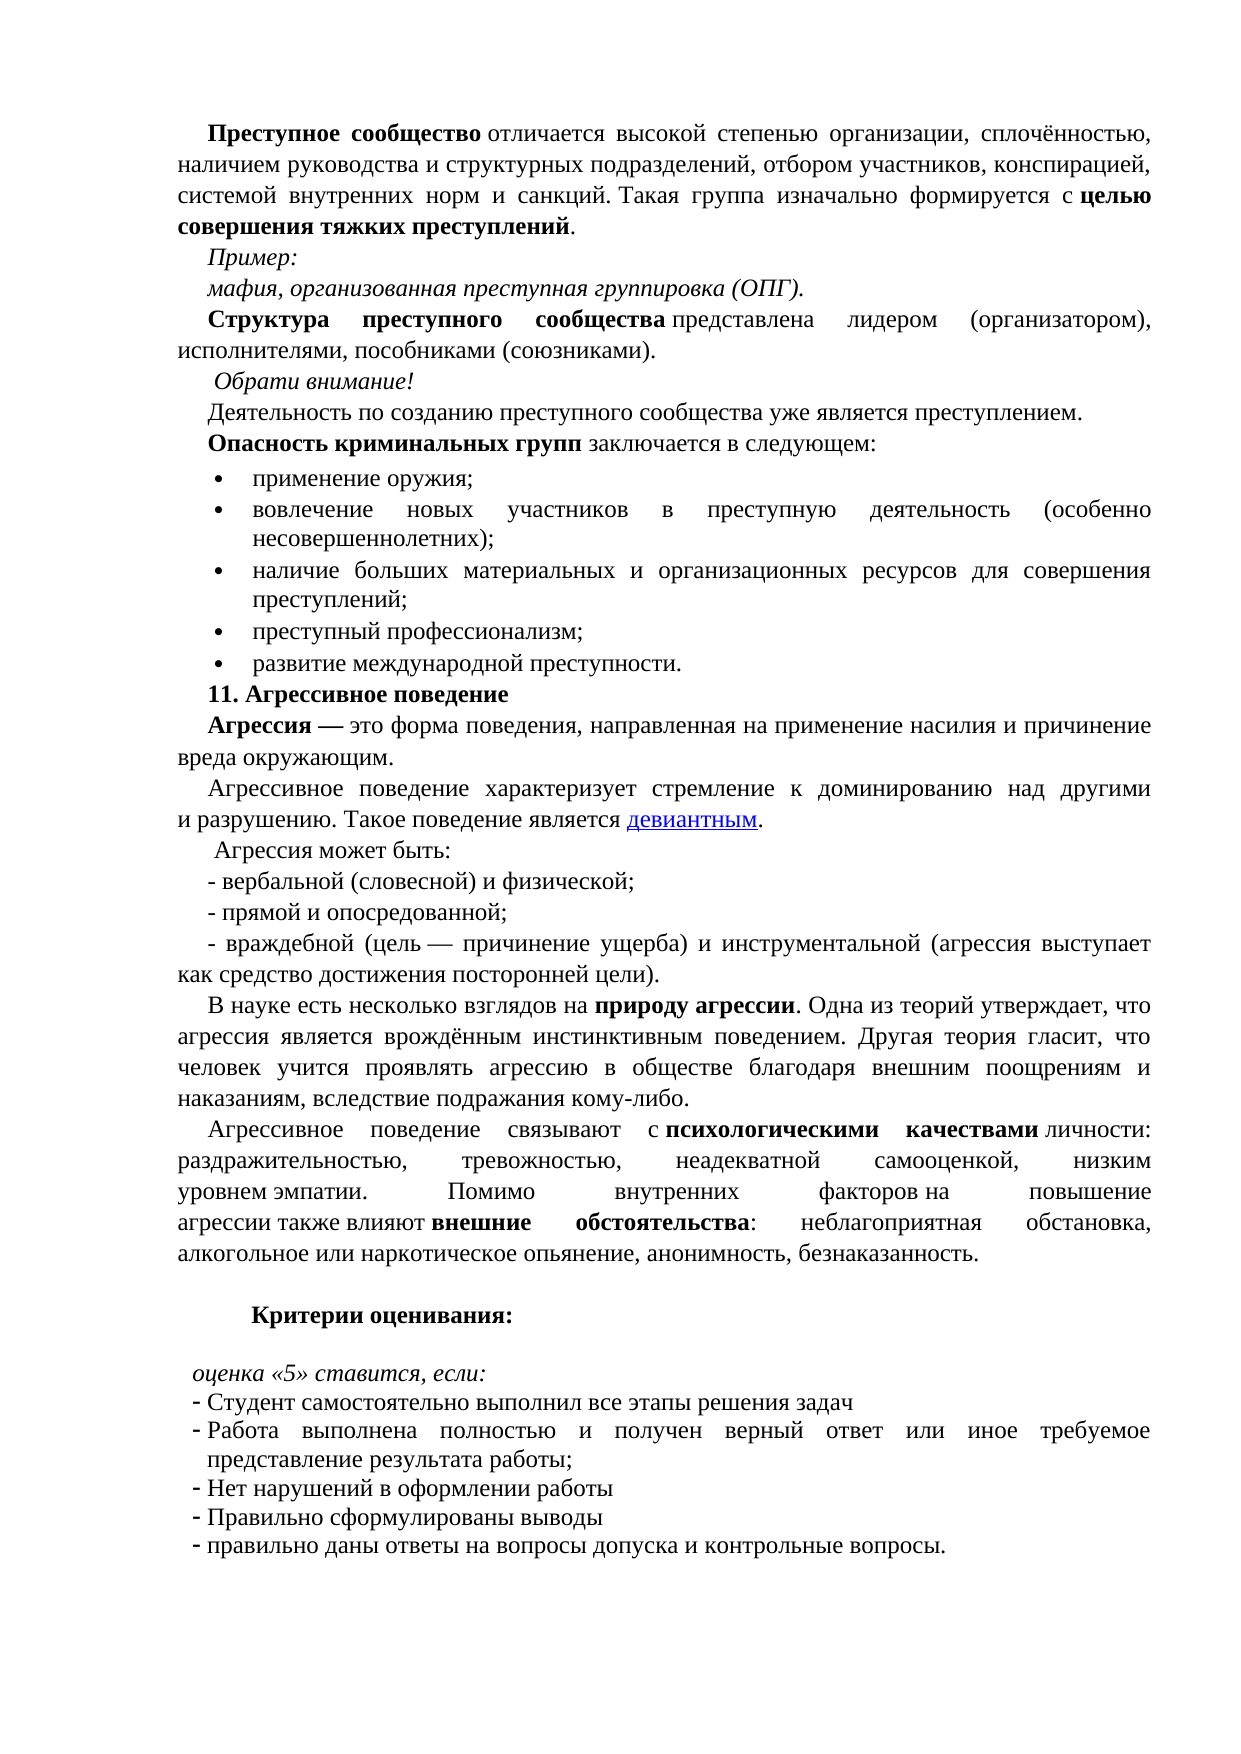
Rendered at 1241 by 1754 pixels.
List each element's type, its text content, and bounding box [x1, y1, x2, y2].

text - прямой и опосредованной; [177, 897, 1152, 926]
list применение оружия; [215, 463, 1152, 491]
list Студент самостоятельно выполнил все этапы решения задач [192, 1387, 1152, 1415]
list преступный профессионализм; [215, 616, 1152, 644]
text Агрессия может быть: [177, 835, 1152, 863]
text Опасность криминальных групп заключается в следующем: [177, 428, 1152, 457]
text Структура преступного сообщества представлена лидером (организатором), исполнителями, пособниками (союзниками). [177, 304, 1152, 364]
list наличие больших материальных и организационных ресурсов для совершения преступлений; [215, 555, 1152, 613]
list вовлечение новых участников в преступную деятельность (особенно несовершеннолетних); [215, 494, 1152, 552]
text Агрессивное поведение характеризует стремление к доминированию над другими и разрушению. Такое поведение является девиантным. [177, 773, 1152, 832]
text Обрати внимание! [177, 366, 1152, 395]
text В науке есть несколько взглядов на природу агрессии. Одна из теорий утверждает, что агрессия является врождённым инстинктивным поведением. Другая теория гласит, что человек учится проявлять агрессию в обществе благодаря внешним поощрениям и наказаниям, вследствие подражания кому-либо. [177, 990, 1152, 1112]
text Деятельность по созданию преступного сообщества уже является преступлением. [177, 397, 1152, 426]
list правильно даны ответы на вопросы допуска и контрольные вопросы. [192, 1530, 1152, 1559]
text Агрессия — это форма поведения, направленная на применение насилия и причинение вреда окружающим. [177, 711, 1152, 770]
text мафия, организованная преступная группировка (ОПГ). [177, 273, 1152, 302]
list Работа выполнена полностью и получен верный ответ или иное требуемое представление результата работы; [192, 1415, 1152, 1473]
text 11. Агрессивное поведение [177, 679, 1152, 708]
list Нет нарушений в оформлении работы [192, 1473, 1152, 1502]
list развитие международной преступности. [215, 648, 1152, 676]
list Правильно сформулированы выводы [192, 1502, 1152, 1530]
text Преступное сообщество отличается высокой степенью организации, сплочённостью, наличием руководства и структурных подразделений, отбором участников, конспирацией, системой внутренних норм и санкций. Такая группа изначально формируется с целью совершения тяжких преступлений. [177, 118, 1152, 240]
text Критерии оценивания: [177, 1300, 1152, 1329]
text Агрессивное поведение связывают с психологическими качествами личности: раздражительностью, тревожностью, неадекватной самооценкой, низким уровнем эмпатии. Помимо внутренних факторов на повышение агрессии также влияют внешние обстоятельства: неблагоприятная обстановка, алкогольное или наркотическое опьянение, анонимность, безнаказанность. [177, 1114, 1152, 1267]
text Пример: [177, 242, 1152, 271]
text - вербальной (словесной) и физической; [177, 866, 1152, 894]
text - враждебной (цель — причинение ущерба) и инструментальной (агрессия выступает как средство достижения посторонней цели). [177, 928, 1152, 988]
text оценка «5» ставится, если: [192, 1358, 1152, 1387]
